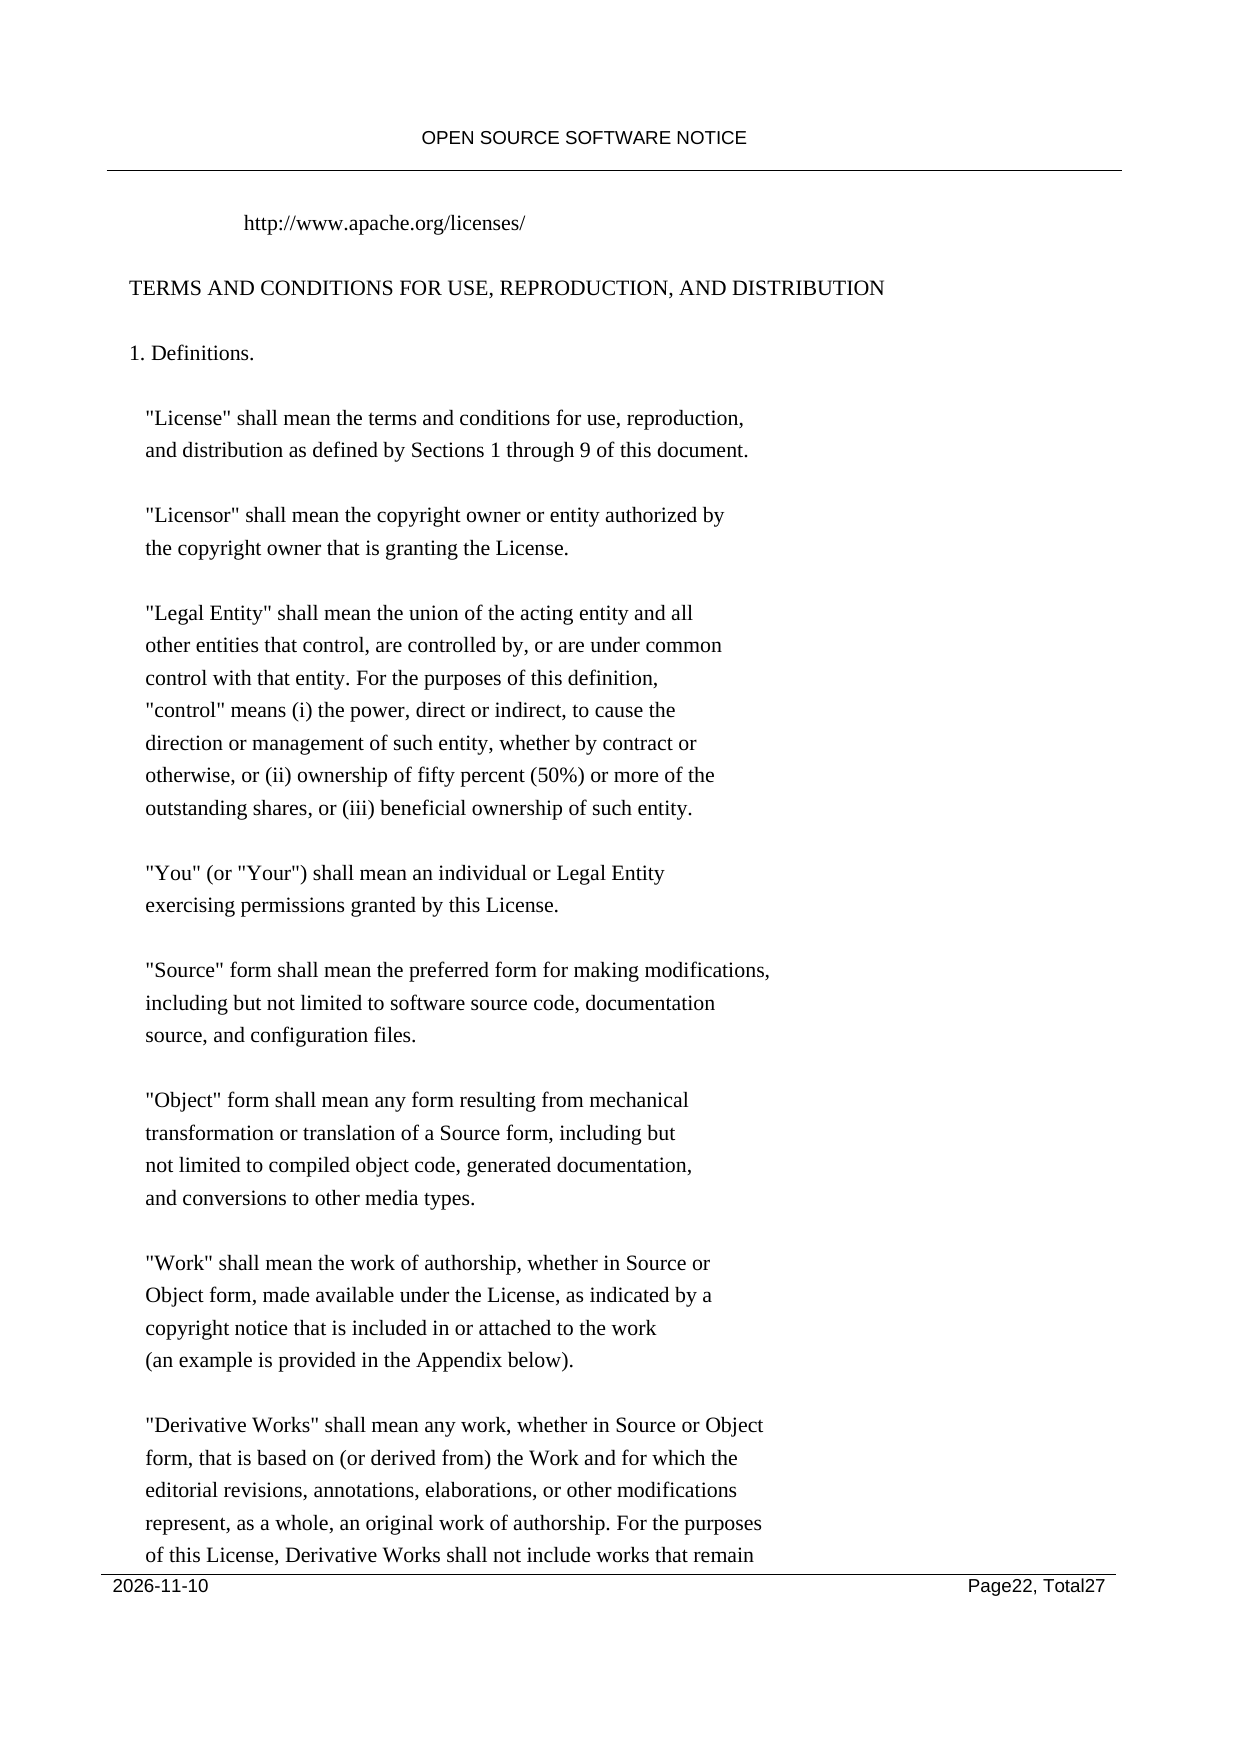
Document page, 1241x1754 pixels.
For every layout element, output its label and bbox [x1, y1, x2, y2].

text [112, 206, 1128, 1571]
